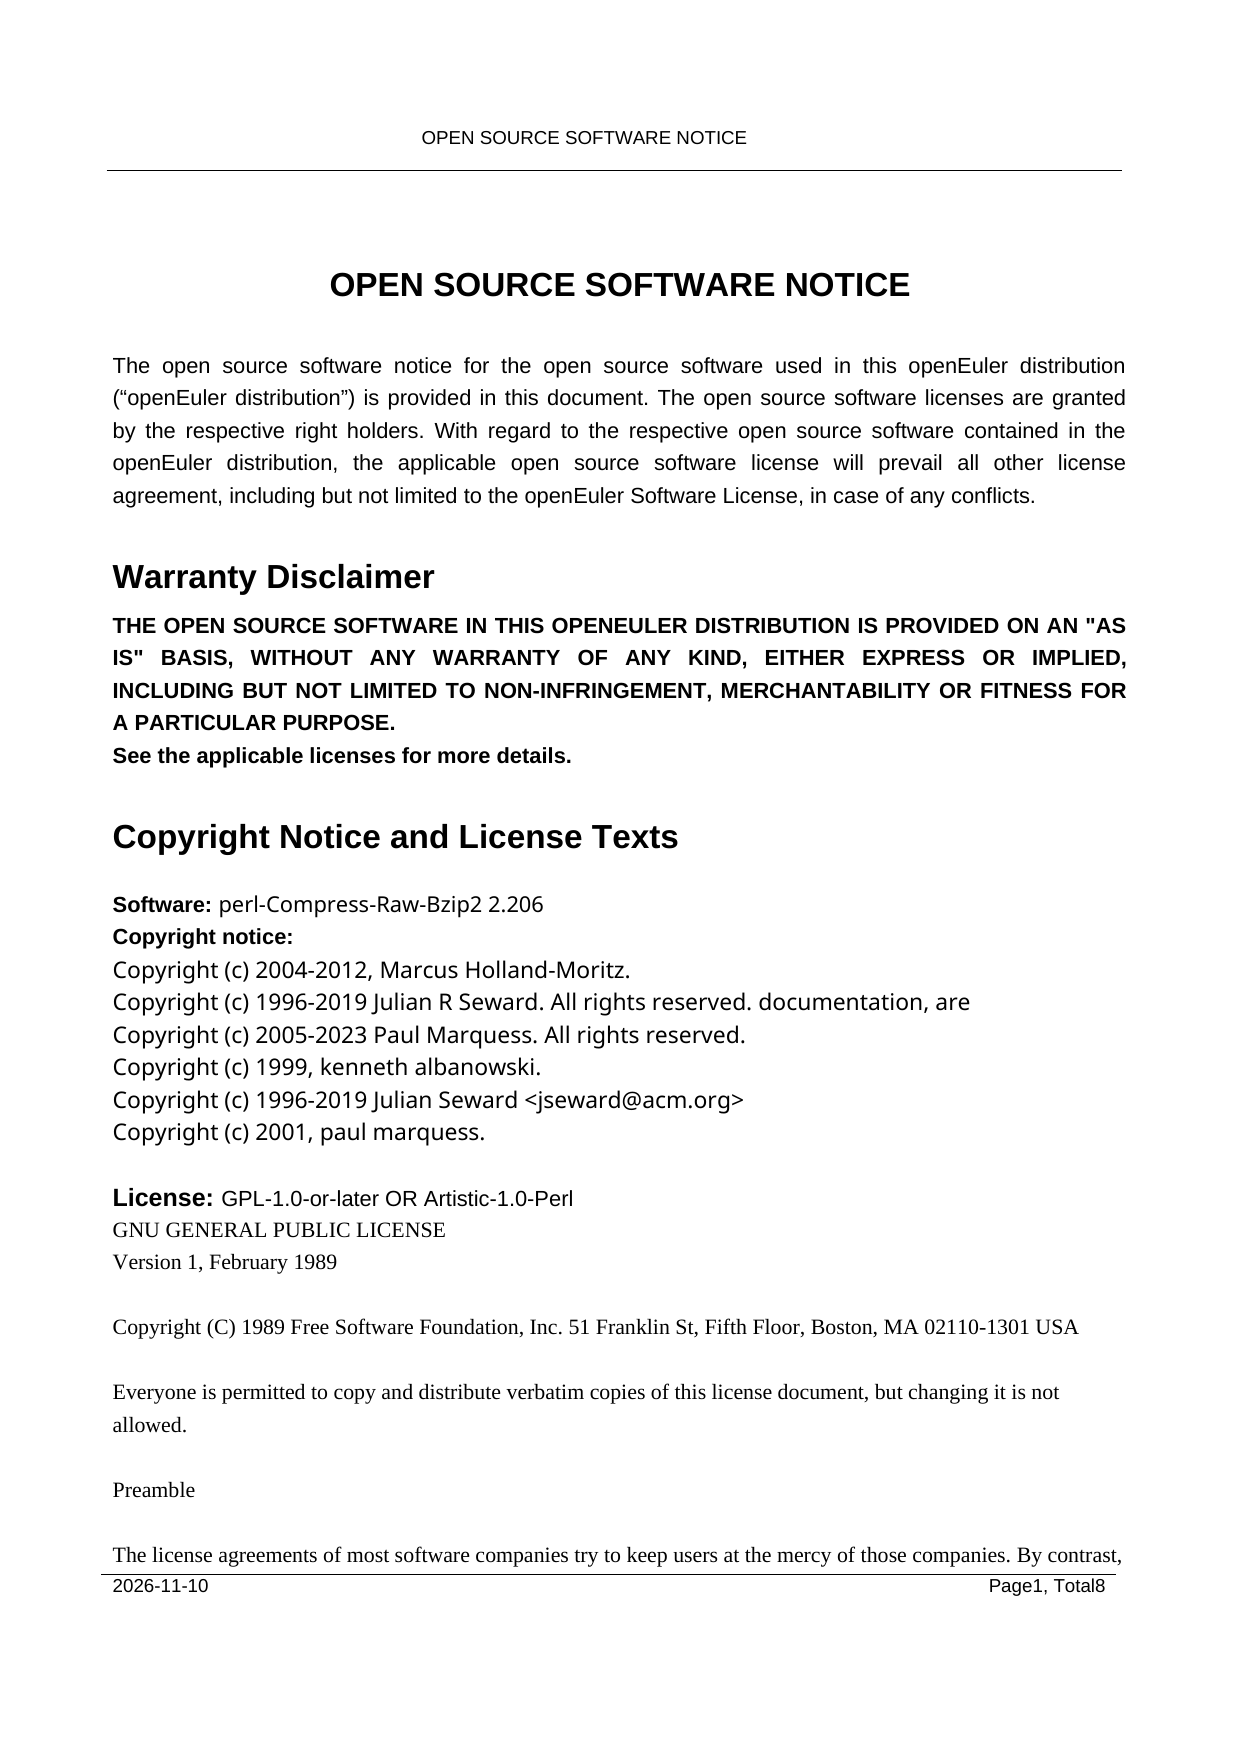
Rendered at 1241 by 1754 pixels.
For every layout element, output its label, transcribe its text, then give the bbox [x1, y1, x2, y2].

text Warranty Disclaimer [112, 544, 1128, 609]
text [112, 1213, 1128, 1571]
text The open source software notice for the open source software used in this openEuler distribution (“openEuler distribution”) is provided in this document. The open source software licenses are granted by the respective right holders. With regard to the respective open source software contained in the openEuler distribution, the applicable open source software license will prevail all other license agreement, including but not limited to the openEuler Software License, in case of any conflicts. [112, 349, 1128, 511]
text OPEN SOURCE SOFTWARE NOTICE [112, 251, 1128, 316]
text Copyright (c) 2004-2012, Marcus Holland-Moritz. Copyright (c) 1996-2019 Julian R Seward. All rights reserved. documentation, are Copyright (c) 2005-2023 Paul Marquess. All rights reserved. Copyright (c) 1999, kenneth albanowski. Copyright (c) 1996-2019 Julian Seward <jseward@acm.org> Copyright (c) 2001, paul marquess. [112, 953, 1128, 1181]
text Software: perl-Compress-Raw-Bzip2 2.206 [112, 888, 1128, 921]
text License: GPL-1.0-or-later OR Artistic-1.0-Perl [112, 1181, 1128, 1213]
text THE OPEN SOURCE SOFTWARE IN THIS OPENEULER DISTRIBUTION IS PROVIDED ON AN "AS IS" BASIS, WITHOUT ANY WARRANTY OF ANY KIND, EITHER EXPRESS OR IMPLIED, INCLUDING BUT NOT LIMITED TO NON-INFRINGEMENT, MERCHANTABILITY OR FITNESS FOR A PARTICULAR PURPOSE. See the applicable licenses for more details. [112, 609, 1128, 771]
text Copyright notice: [112, 921, 1128, 953]
text Copyright Notice and License Texts [112, 804, 1128, 869]
